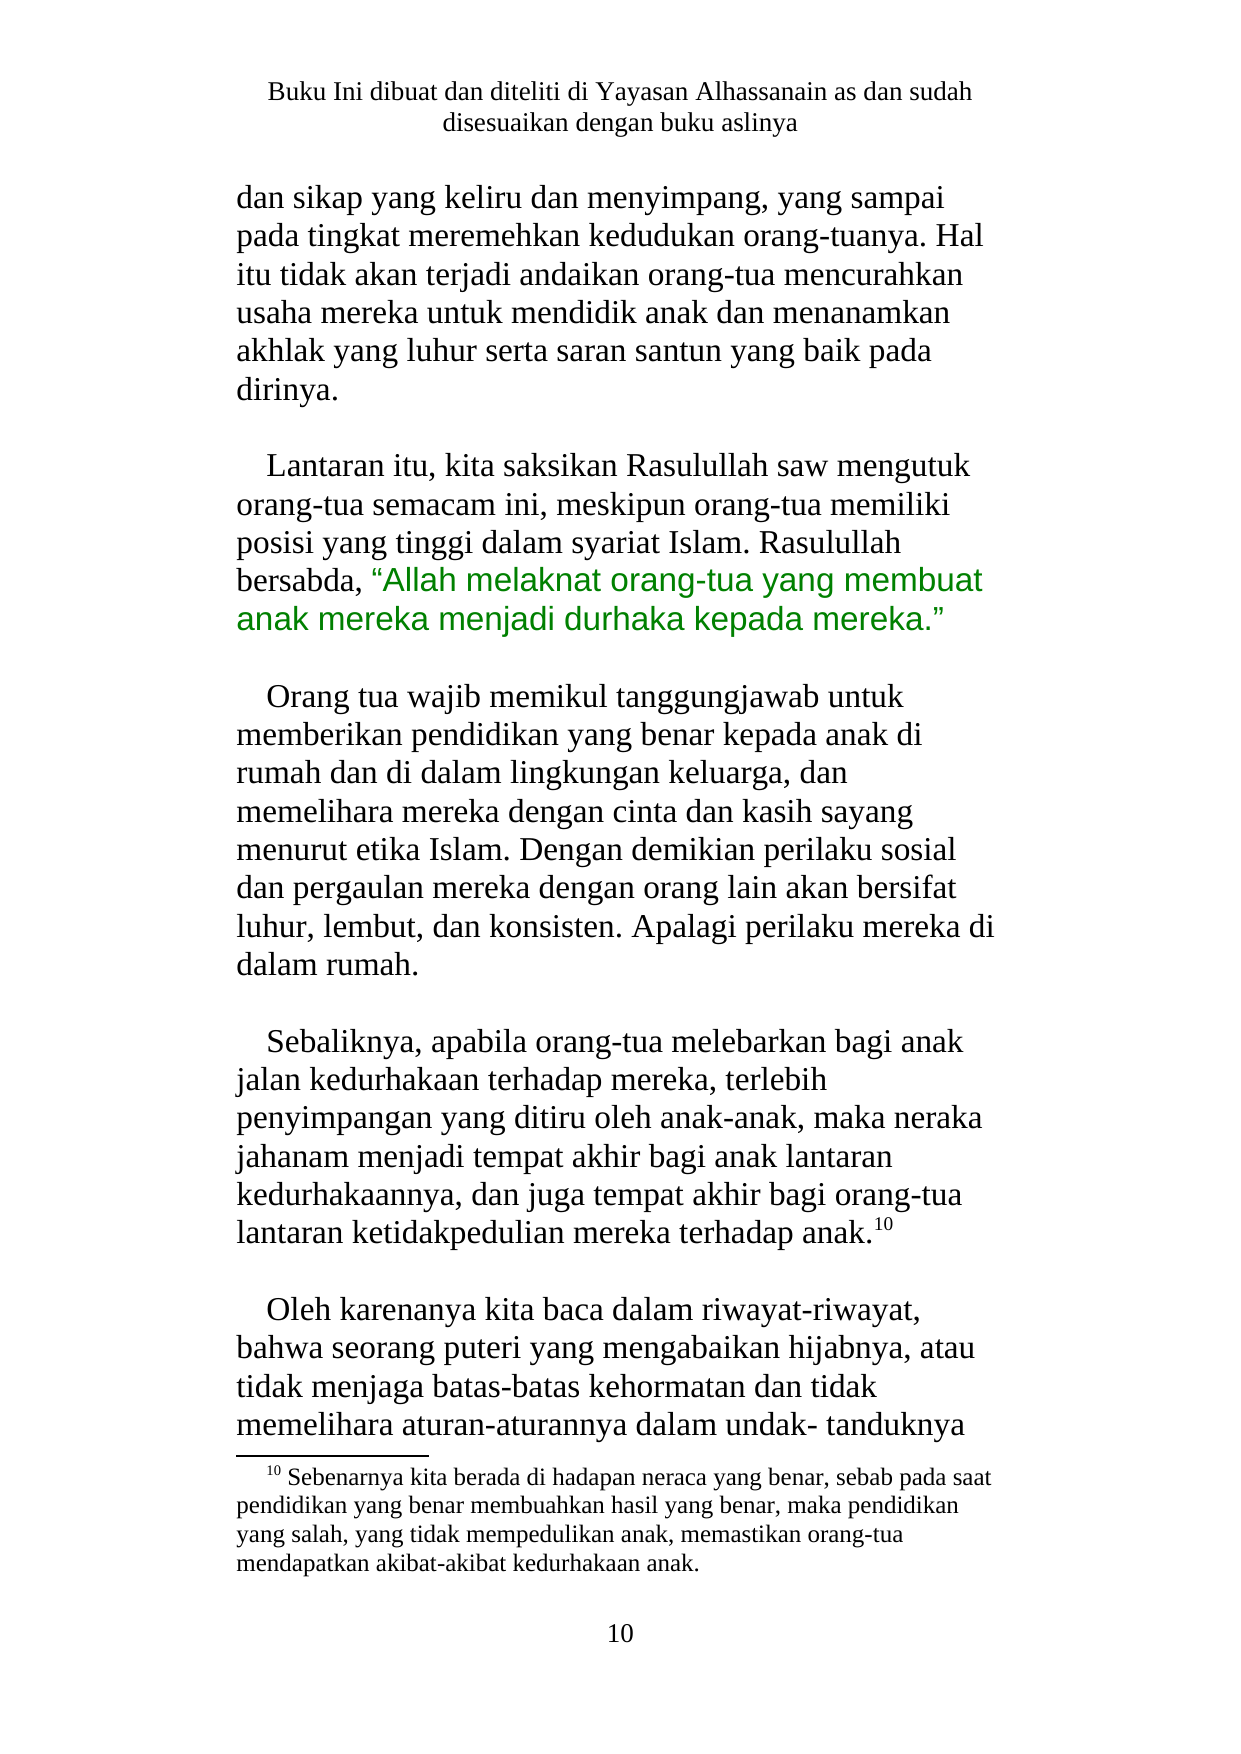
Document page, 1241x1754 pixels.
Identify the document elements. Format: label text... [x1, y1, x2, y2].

text Lantaran itu, kita saksikan Rasulullah saw mengutuk orang-tua semacam ini, meskipun orang-tua memiliki posisi yang tinggi dalam syariat Islam. Rasulullah bersabda, “Allah melaknat orang-tua yang membuat anak mereka menjadi durhaka kepada mereka.” [236, 446, 1004, 638]
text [236, 1289, 1004, 1443]
text Sebaliknya, apabila orang-tua melebarkan bagi anak jalan kedurhakaan terhadap mereka, terlebih penyimpangan yang ditiru oleh anak-anak, maka neraka jahanam menjadi tempat akhir bagi anak lantaran kedurhakaannya, dan juga tempat akhir bagi orang-tua lantaran ketidakpedulian mereka terhadap anak. [236, 1021, 1004, 1251]
text Orang tua wajib memikul tanggungjawab untuk memberikan pendidikan yang benar kepada anak di rumah dan di dalam lingkungan keluarga, dan memelihara mereka dengan cinta dan kasih sayang menurut etika Islam. Dengan demikian perilaku sosial dan pergaulan mereka dengan orang lain akan bersifat luhur, lembut, dan konsisten. Apalagi perilaku mereka di dalam rumah. [236, 676, 1004, 983]
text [236, 177, 1004, 407]
